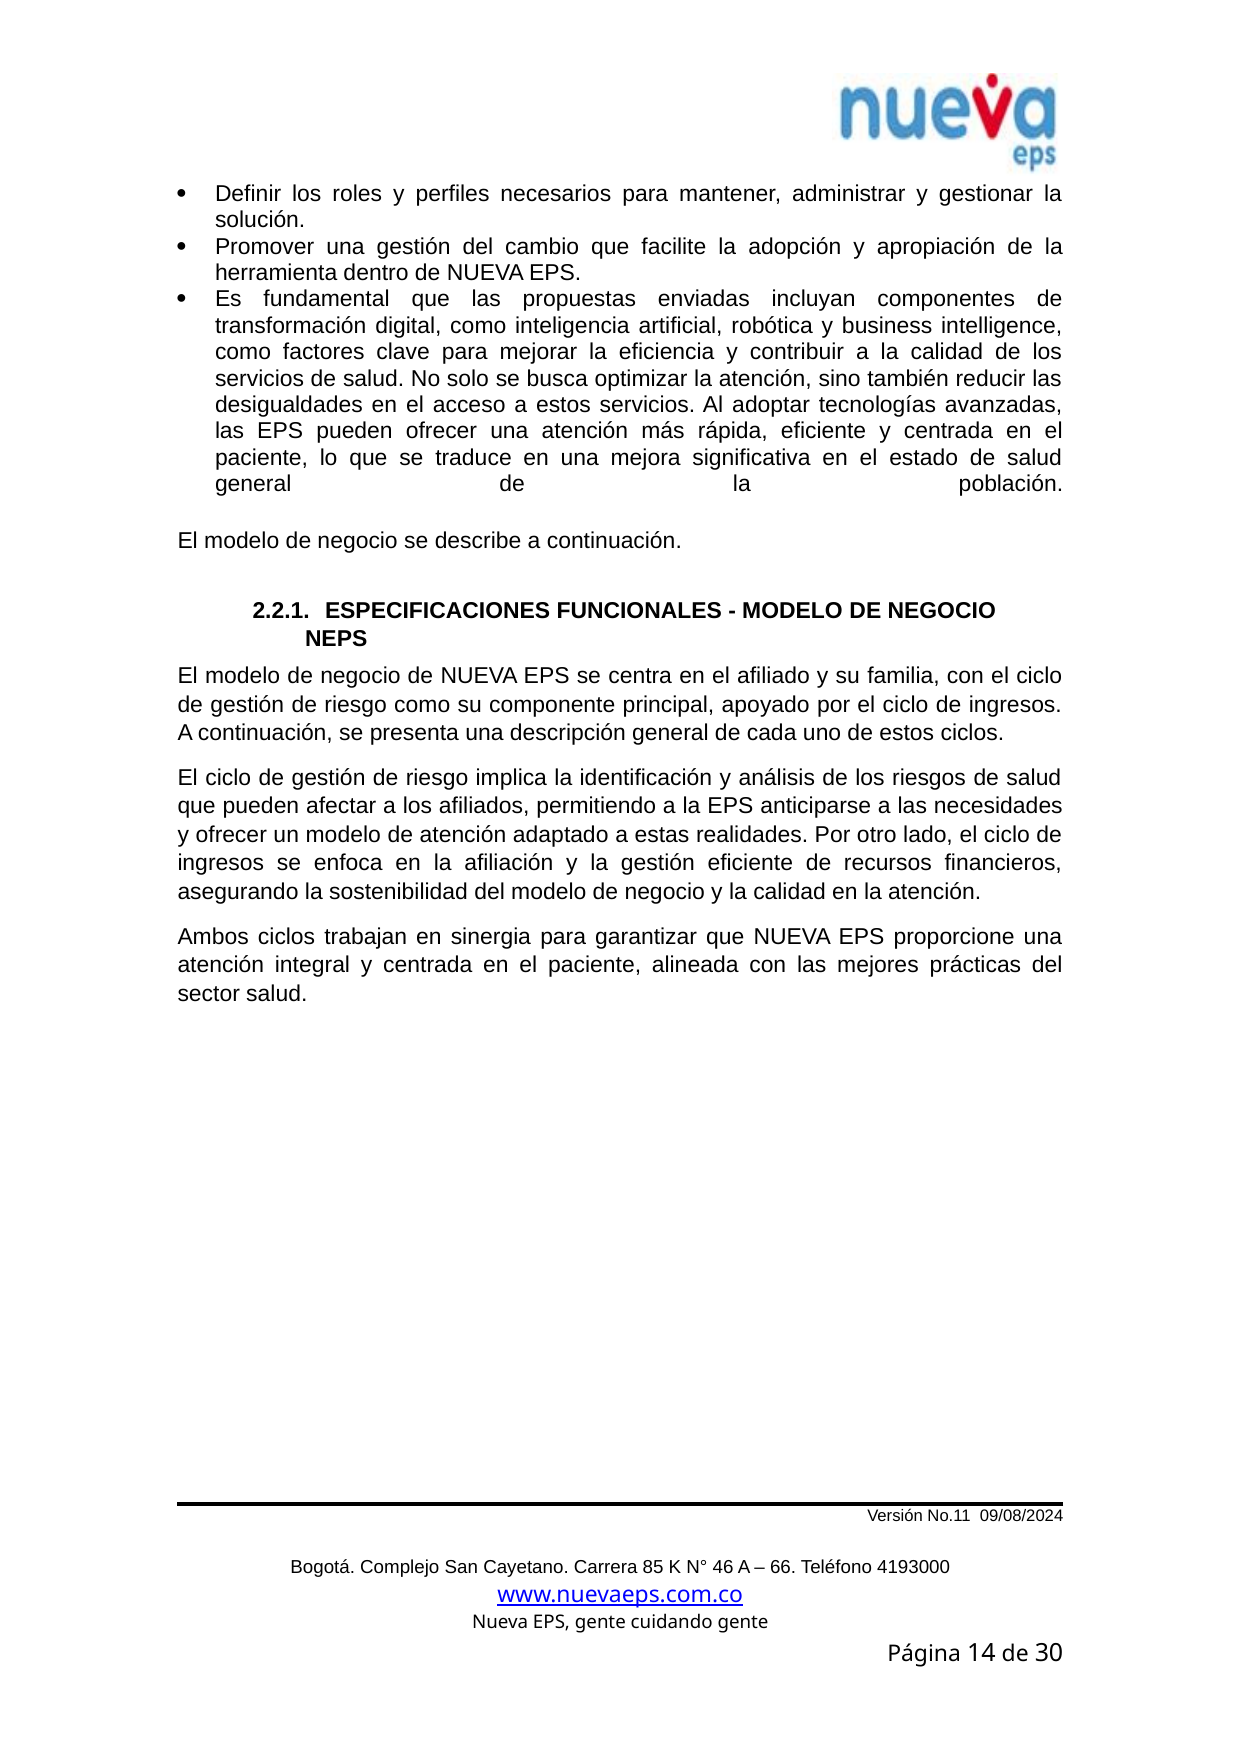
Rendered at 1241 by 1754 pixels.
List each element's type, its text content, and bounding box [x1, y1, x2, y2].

text El ciclo de gestión de riesgo implica la identificación y análisis de los riesgos de salud que pueden afectar a los afiliados, permitiendo a la EPS anticiparse a las necesidades y ofrecer un modelo de atención adaptado a estas realidades. Por otro lado, el ciclo de ingresos se enfoca en la afiliación y la gestión eficiente de recursos financieros, asegurando la sostenibilidad del modelo de negocio y la calidad en la atención. [177, 764, 1063, 904]
list Promover una gestión del cambio que facilite la adopción y apropiación de la herramienta dentro de NUEVA EPS. [177, 233, 1063, 285]
subtitle ESPECIFICACIONES FUNCIONALES - MODELO DE NEGOCIO NEPS [252, 597, 1063, 652]
text El modelo de negocio se describe a continuación. [177, 527, 1063, 554]
list Definir los roles y perfiles necesarios para mantener, administrar y gestionar la solución. [177, 180, 1063, 233]
text El modelo de negocio de NUEVA EPS se centra en el afiliado y su familia, con el ciclo de gestión de riesgo como su componente principal, apoyado por el ciclo de ingresos. A continuación, se presenta una descripción general de cada uno de estos ciclos. [177, 662, 1063, 745]
list Es fundamental que las propuestas enviadas incluyan componentes de transformación digital, como inteligencia artificial, robótica y business intelligence, como factores clave para mejorar la eficiencia y contribuir a la calidad de los servicios de salud. No solo se busca optimizar la atención, sino también reducir las desigualdades en el acceso a estos servicios. Al adoptar tecnologías avanzadas, las EPS pueden ofrecer una atención más rápida, eficiente y centrada en el paciente, lo que se traduce en una mejora significativa en el estado de salud general de la población. [177, 285, 1063, 527]
picture [831, 73, 1063, 180]
text Ambos ciclos trabajan en sinergia para garantizar que NUEVA EPS proporcione una atención integral y centrada en el paciente, alineada con las mejores prácticas del sector salud. [177, 923, 1063, 1006]
